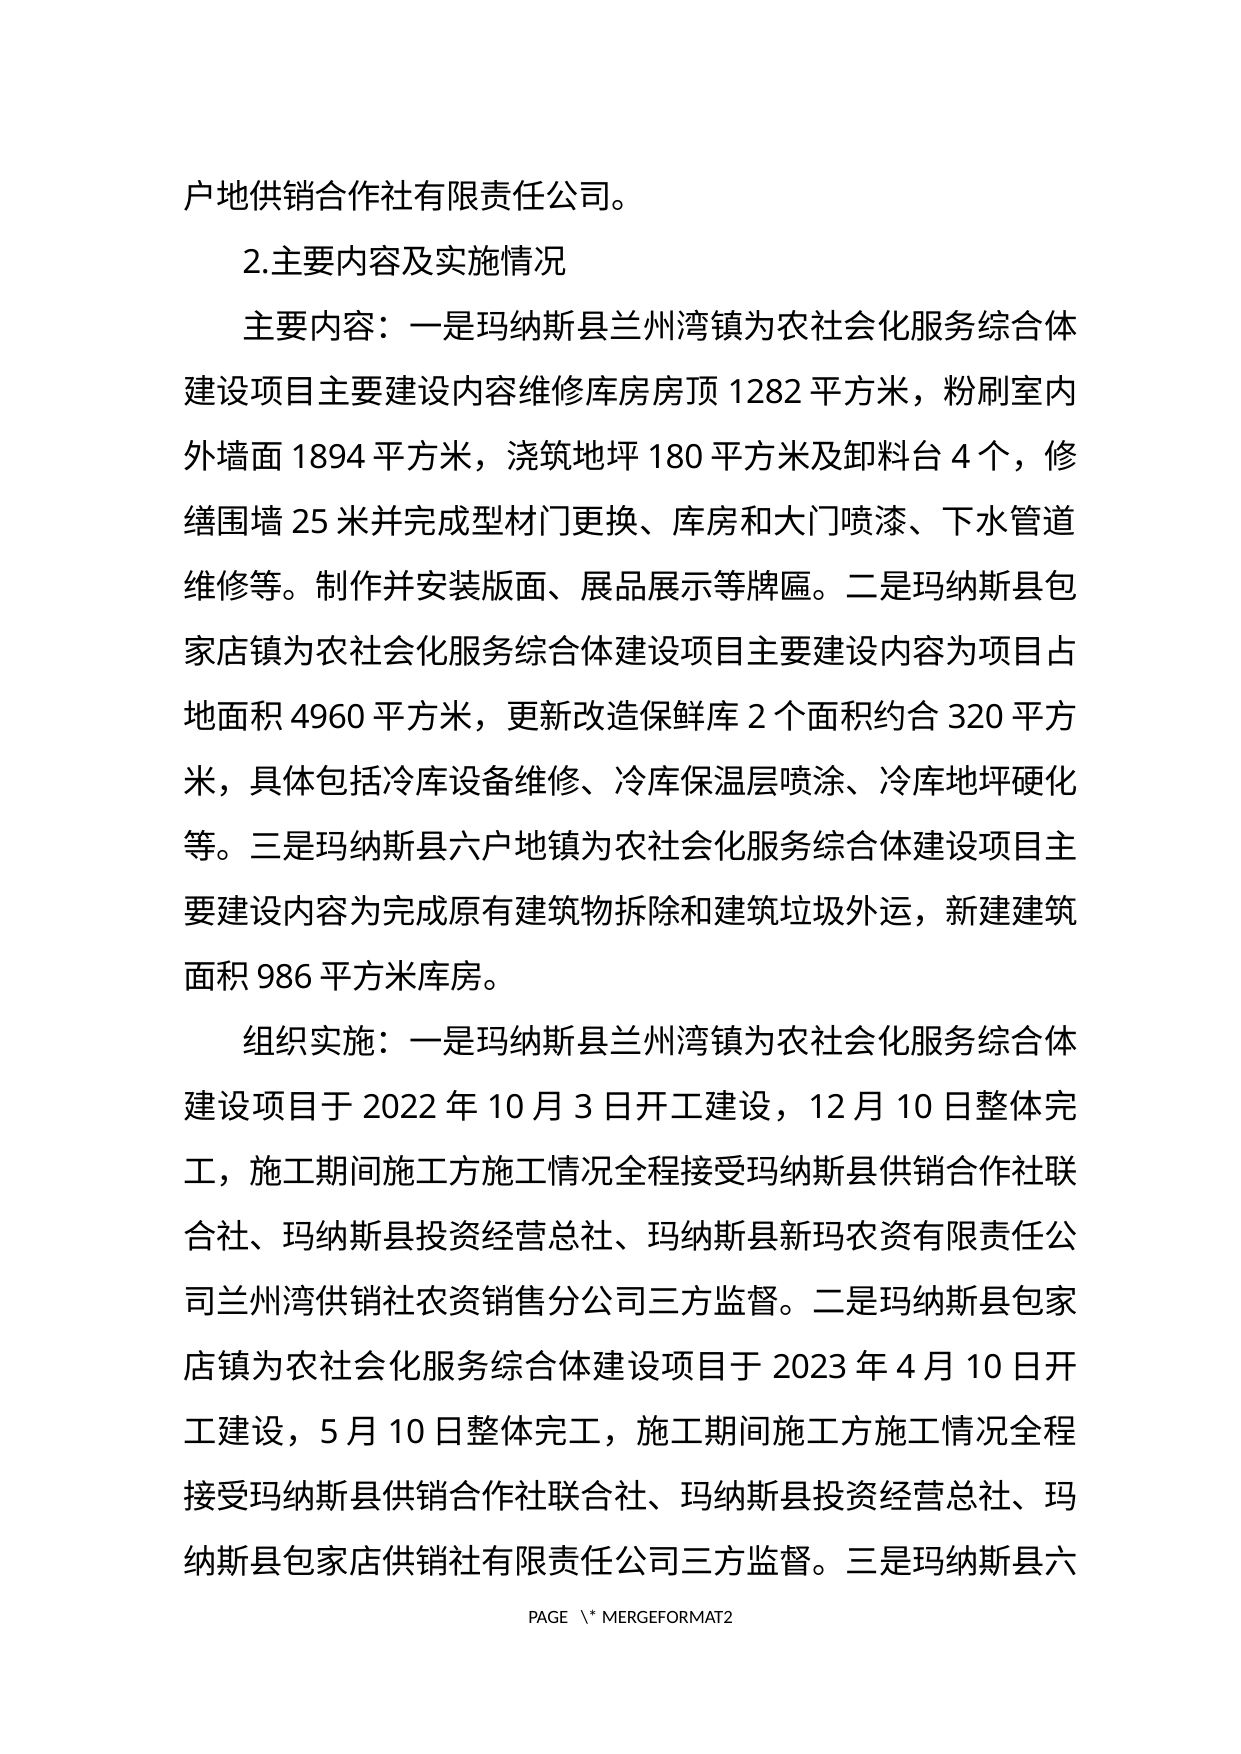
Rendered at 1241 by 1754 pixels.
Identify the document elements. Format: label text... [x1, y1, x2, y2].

text 主要内容：一是玛纳斯县兰州湾镇为农社会化服务综合体建设项目主要建设内容维修库房房顶1282平方米，粉刷室内外墙面1894平方米，浇筑地坪180平方米及卸料台4个，修缮围墙25米并完成型材门更换、库房和大门喷漆、下水管道维修等。制作并安装版面、展品展示等牌匾。二是玛纳斯县包家店镇为农社会化服务综合体建设项目主要建设内容为项目占地面积4960平方米，更新改造保鲜库2个面积约合320平方米，具体包括冷库设备维修、冷库保温层喷涂、冷库地坪硬化等。三是玛纳斯县六户地镇为农社会化服务综合体建设项目主要建设内容为完成原有建筑物拆除和建筑垃圾外运，新建建筑面积986平方米库房。 [183, 292, 1078, 1007]
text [183, 162, 1078, 227]
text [183, 1007, 1078, 1592]
text 2.主要内容及实施情况 [183, 227, 1078, 292]
